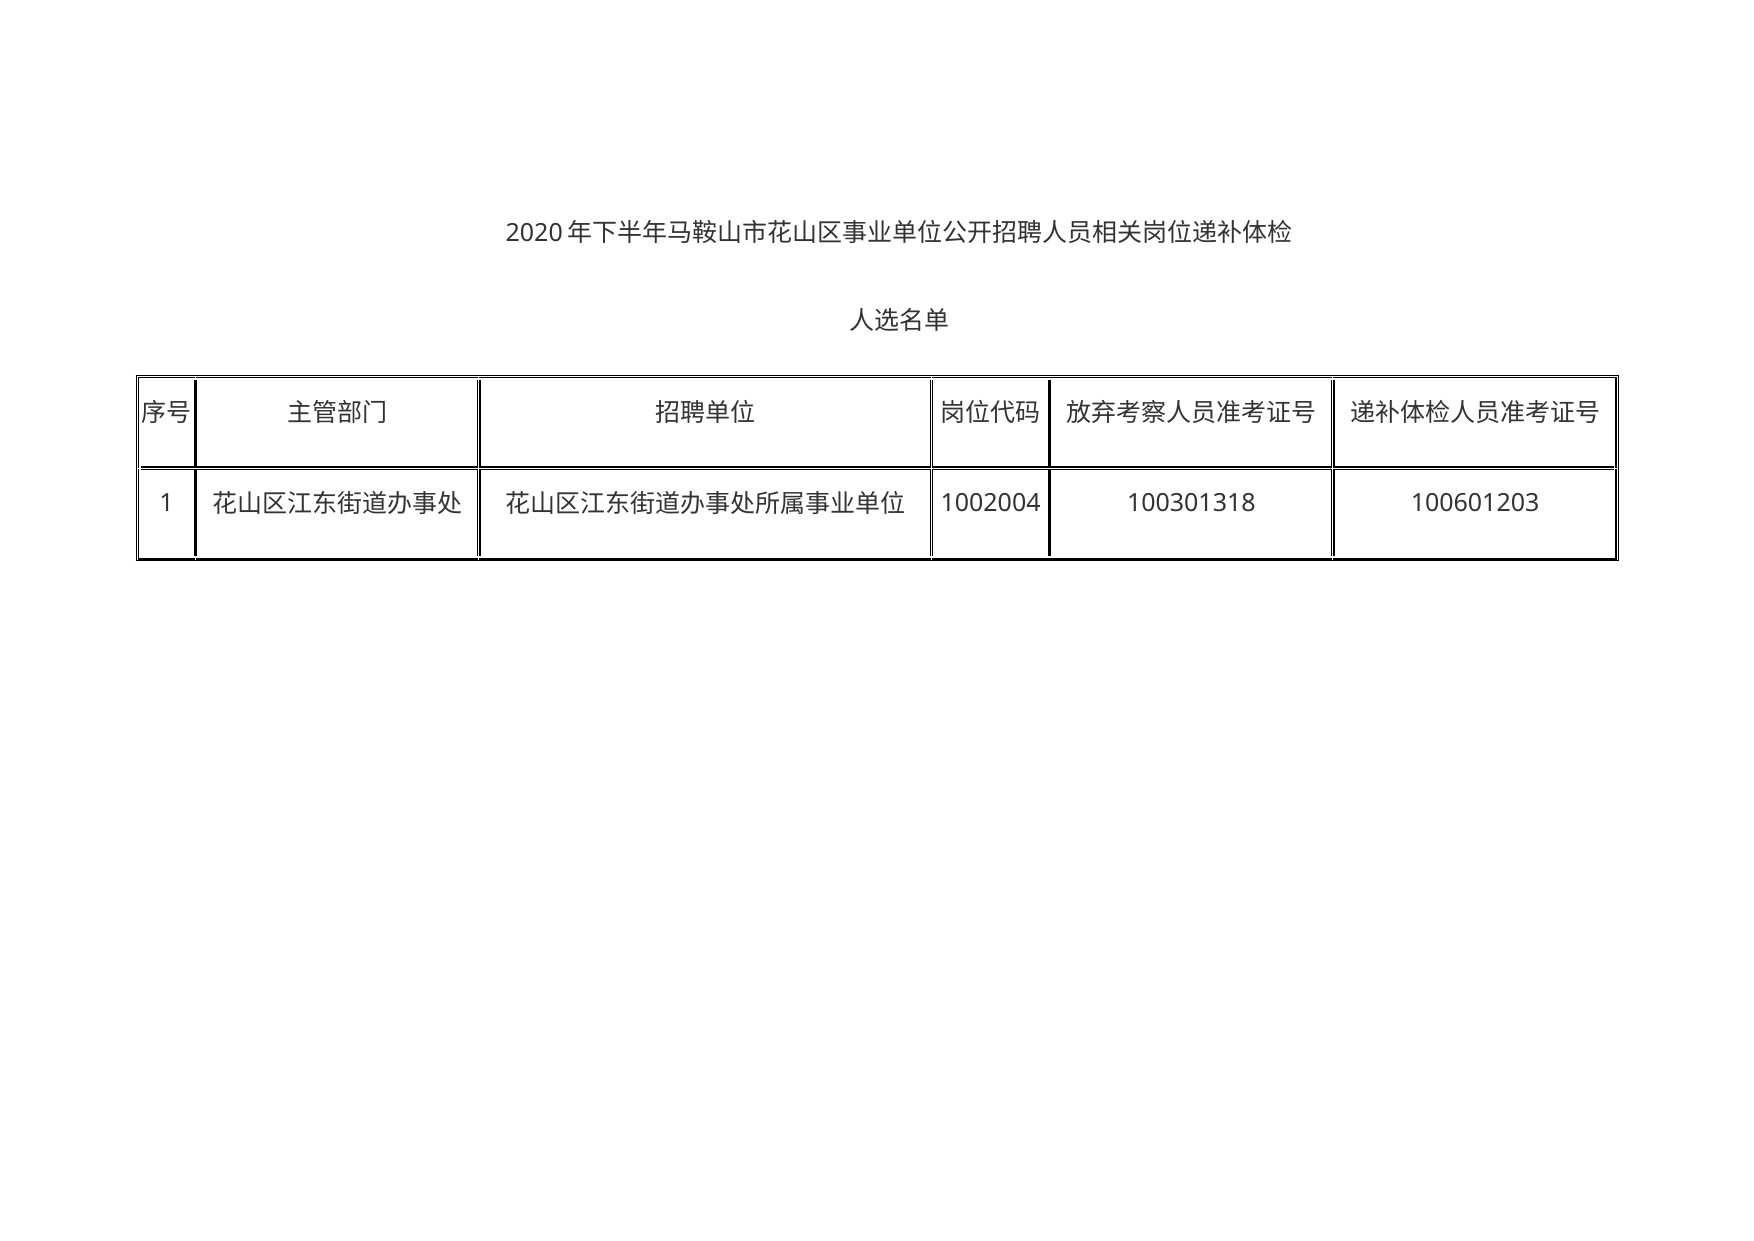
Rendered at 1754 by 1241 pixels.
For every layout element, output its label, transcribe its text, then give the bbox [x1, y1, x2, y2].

table_cell 1002004 [932, 470, 1049, 558]
table_cell 100301318 [1049, 466, 1333, 558]
table_header 岗位代码 [932, 378, 1049, 466]
text 2020年下半年马鞍山市花山区事业单位公开招聘人员相关岗位递补体检 [150, 198, 1604, 263]
text 人选名单 [150, 286, 1604, 351]
table_cell 花山区江东街道办事处所属事业单位 [479, 470, 932, 558]
table_cell 100601203 [1333, 466, 1616, 558]
table_cell 1 [139, 466, 195, 558]
table_header 序号 [139, 378, 195, 466]
table_cell 花山区江东街道办事处 [195, 466, 479, 558]
table_header 放弃考察人员准考证号 [1049, 376, 1333, 466]
table_header 招聘单位 [479, 378, 932, 466]
table_header 主管部门 [195, 376, 479, 466]
table_header 递补体检人员准考证号 [1333, 378, 1615, 466]
